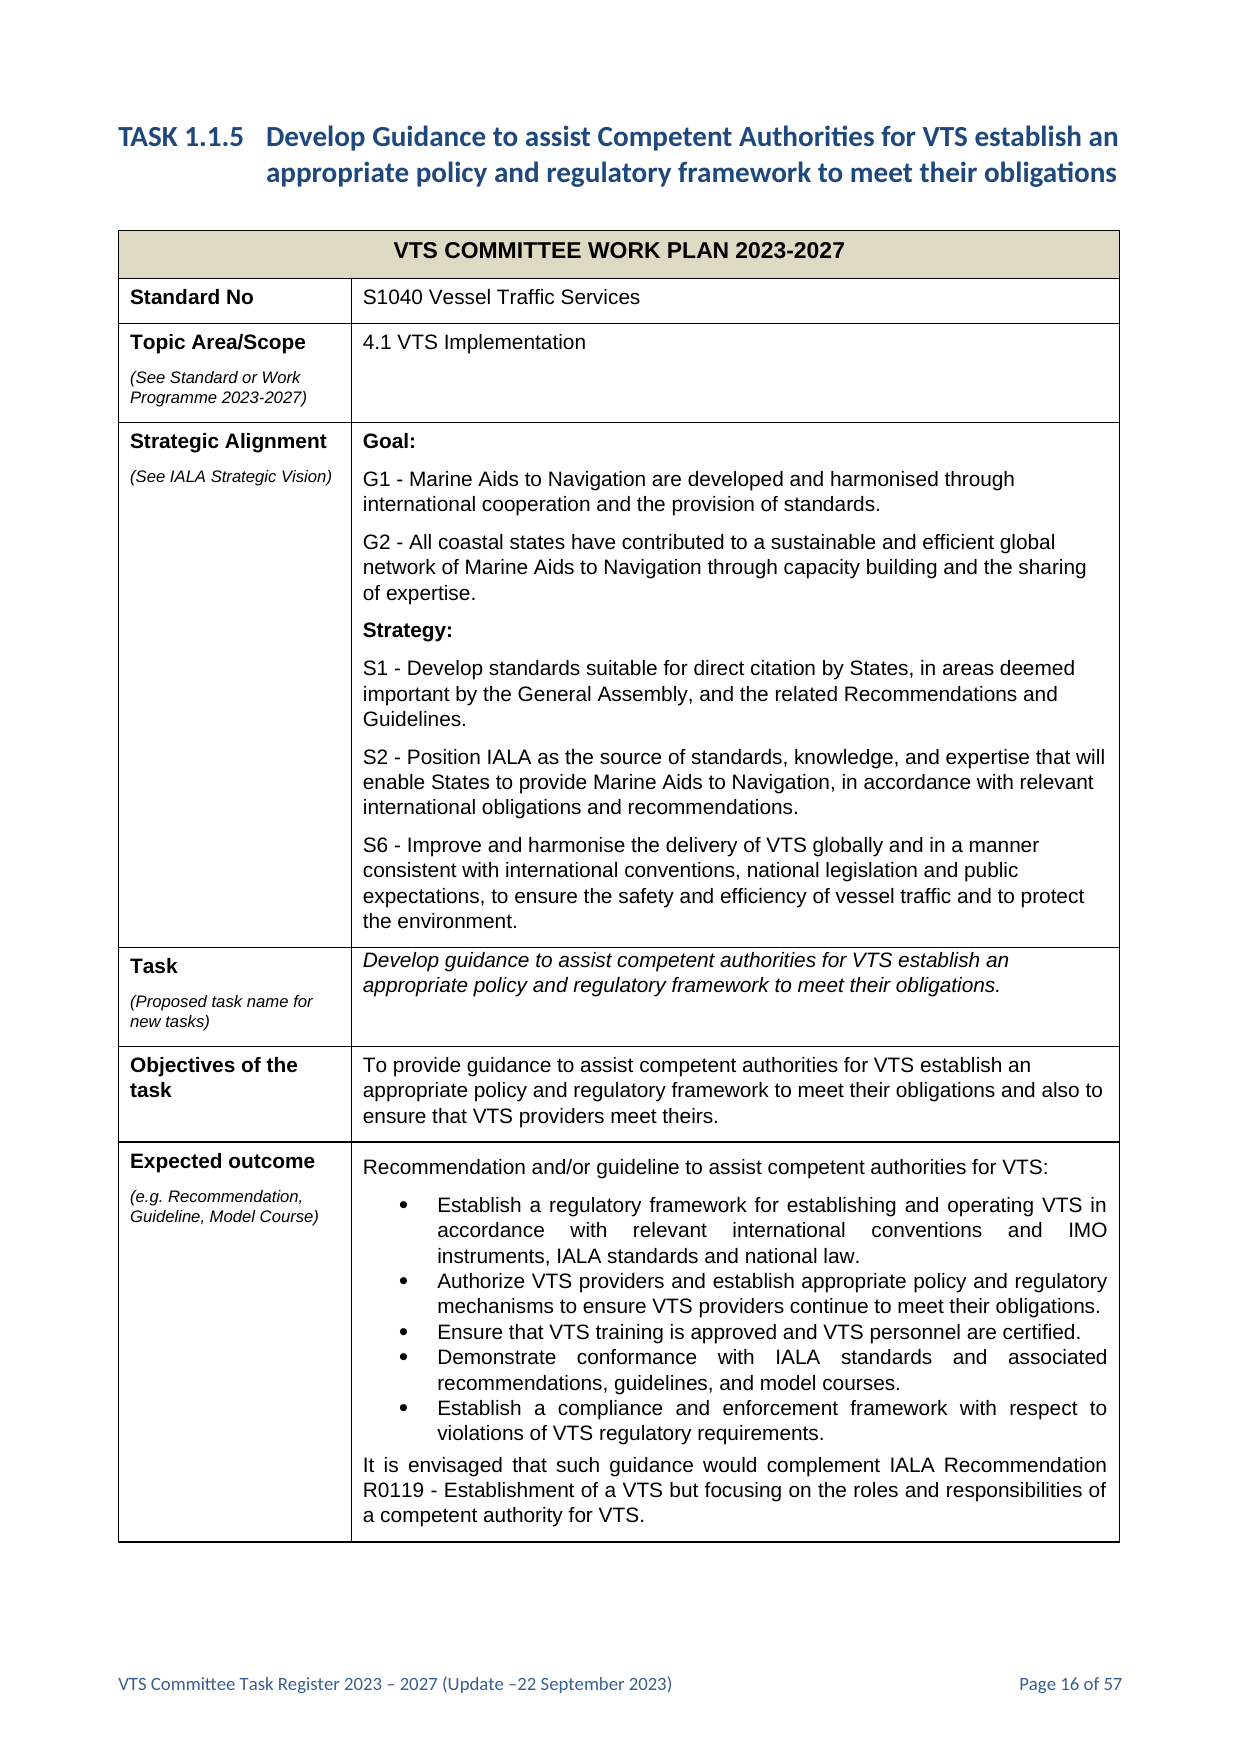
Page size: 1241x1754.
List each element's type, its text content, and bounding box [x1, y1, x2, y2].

table_cell 4.1 VTS Implementation [352, 324, 1119, 422]
table_cell To provide guidance to assist competent authorities for VTS establish an appropriate policy and regulatory framework to meet their obligations and also to ensure that VTS providers meet theirs. [352, 1047, 1119, 1141]
table_cell S1040 Vessel Traffic Services [352, 279, 1119, 323]
table_cell Recommendation and/or guideline to assist competent authorities for VTS: Establish a regulatory framework for establishing and operating VTS in accordance with relevant international conventions and IMO instruments, IALA standards and national law. Authorize VTS providers and establish appropriate policy and regulatory mechanisms to ensure VTS providers continue to meet their obligations. Ensure that VTS training is approved and VTS personnel are certified. Demonstrate conformance with IALA standards and associated recommendations, guidelines, and model courses. Establish a compliance and enforcement framework with respect to violations of VTS regulatory requirements. It is envisaged that such guidance would complement IALA Recommendation R0119 - Establishment of a VTS but focusing on the roles and responsibilities of a competent authority for VTS. [352, 1143, 1119, 1541]
table_cell Task (Proposed task name for new tasks) [119, 948, 351, 1046]
subtitle TASK 1.1.5 Develop Guidance to assist Competent Authorities for VTS establish an appropriate policy and regulatory framework to meet their obligations [118, 118, 1122, 189]
table_cell Develop guidance to assist competent authorities for VTS establish an appropriate policy and regulatory framework to meet their obligations. [352, 948, 1119, 1046]
table_cell Objectives of the task [119, 1047, 351, 1141]
table_cell Strategic Alignment (See IALA Strategic Vision) [119, 423, 351, 947]
table_cell Standard No [119, 279, 351, 323]
table_cell Expected outcome (e.g. Recommendation, Guideline, Model Course) [119, 1143, 351, 1541]
table_header VTS COMMITTEE WORK PLAN 2023-2027 [119, 231, 1119, 278]
table_cell Topic Area/Scope (See Standard or Work Programme 2023-2027) [119, 324, 351, 422]
table_cell Goal: G1 - Marine Aids to Navigation are developed and harmonised through international cooperation and the provision of standards. G2 - All coastal states have contributed to a sustainable and efficient global network of Marine Aids to Navigation through capacity building and the sharing of expertise. Strategy: S1 - Develop standards suitable for direct citation by States, in areas deemed important by the General Assembly, and the related Recommendations and Guidelines. S2 - Position IALA as the source of standards, knowledge, and expertise that will enable States to provide Marine Aids to Navigation, in accordance with relevant international obligations and recommendations. S6 - Improve and harmonise the delivery of VTS globally and in a manner consistent with international conventions, national legislation and public expectations, to ensure the safety and efficiency of vessel traffic and to protect the environment. [352, 423, 1119, 947]
